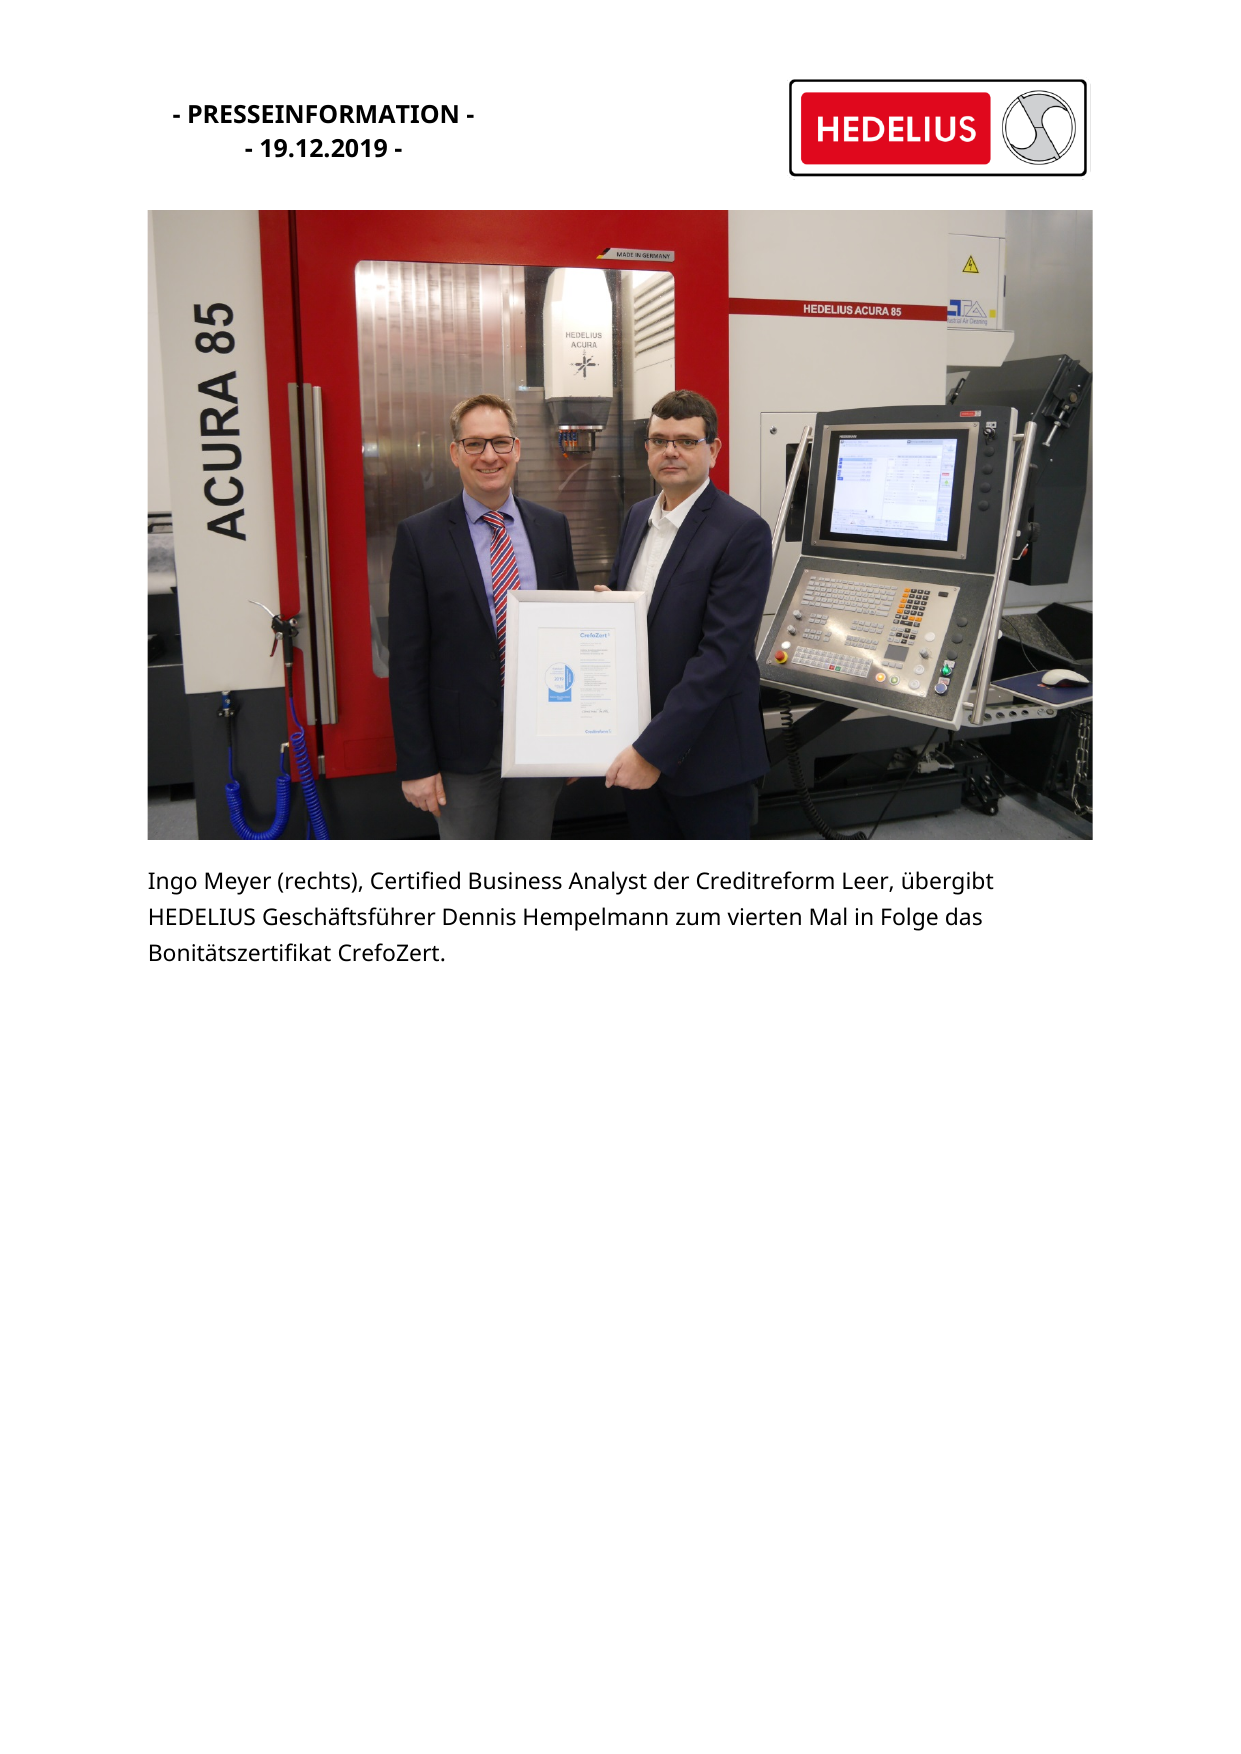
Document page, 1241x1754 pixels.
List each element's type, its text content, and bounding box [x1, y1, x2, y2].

picture [147, 210, 1093, 840]
picture [783, 73, 1093, 182]
text Ingo Meyer (rechts), Certified Business Analyst der Creditreform Leer, übergibt HEDELIUS Geschäftsführer Dennis Hempelmann zum vierten Mal in Folge das Bonitätszertifikat CrefoZert. [148, 865, 1093, 968]
